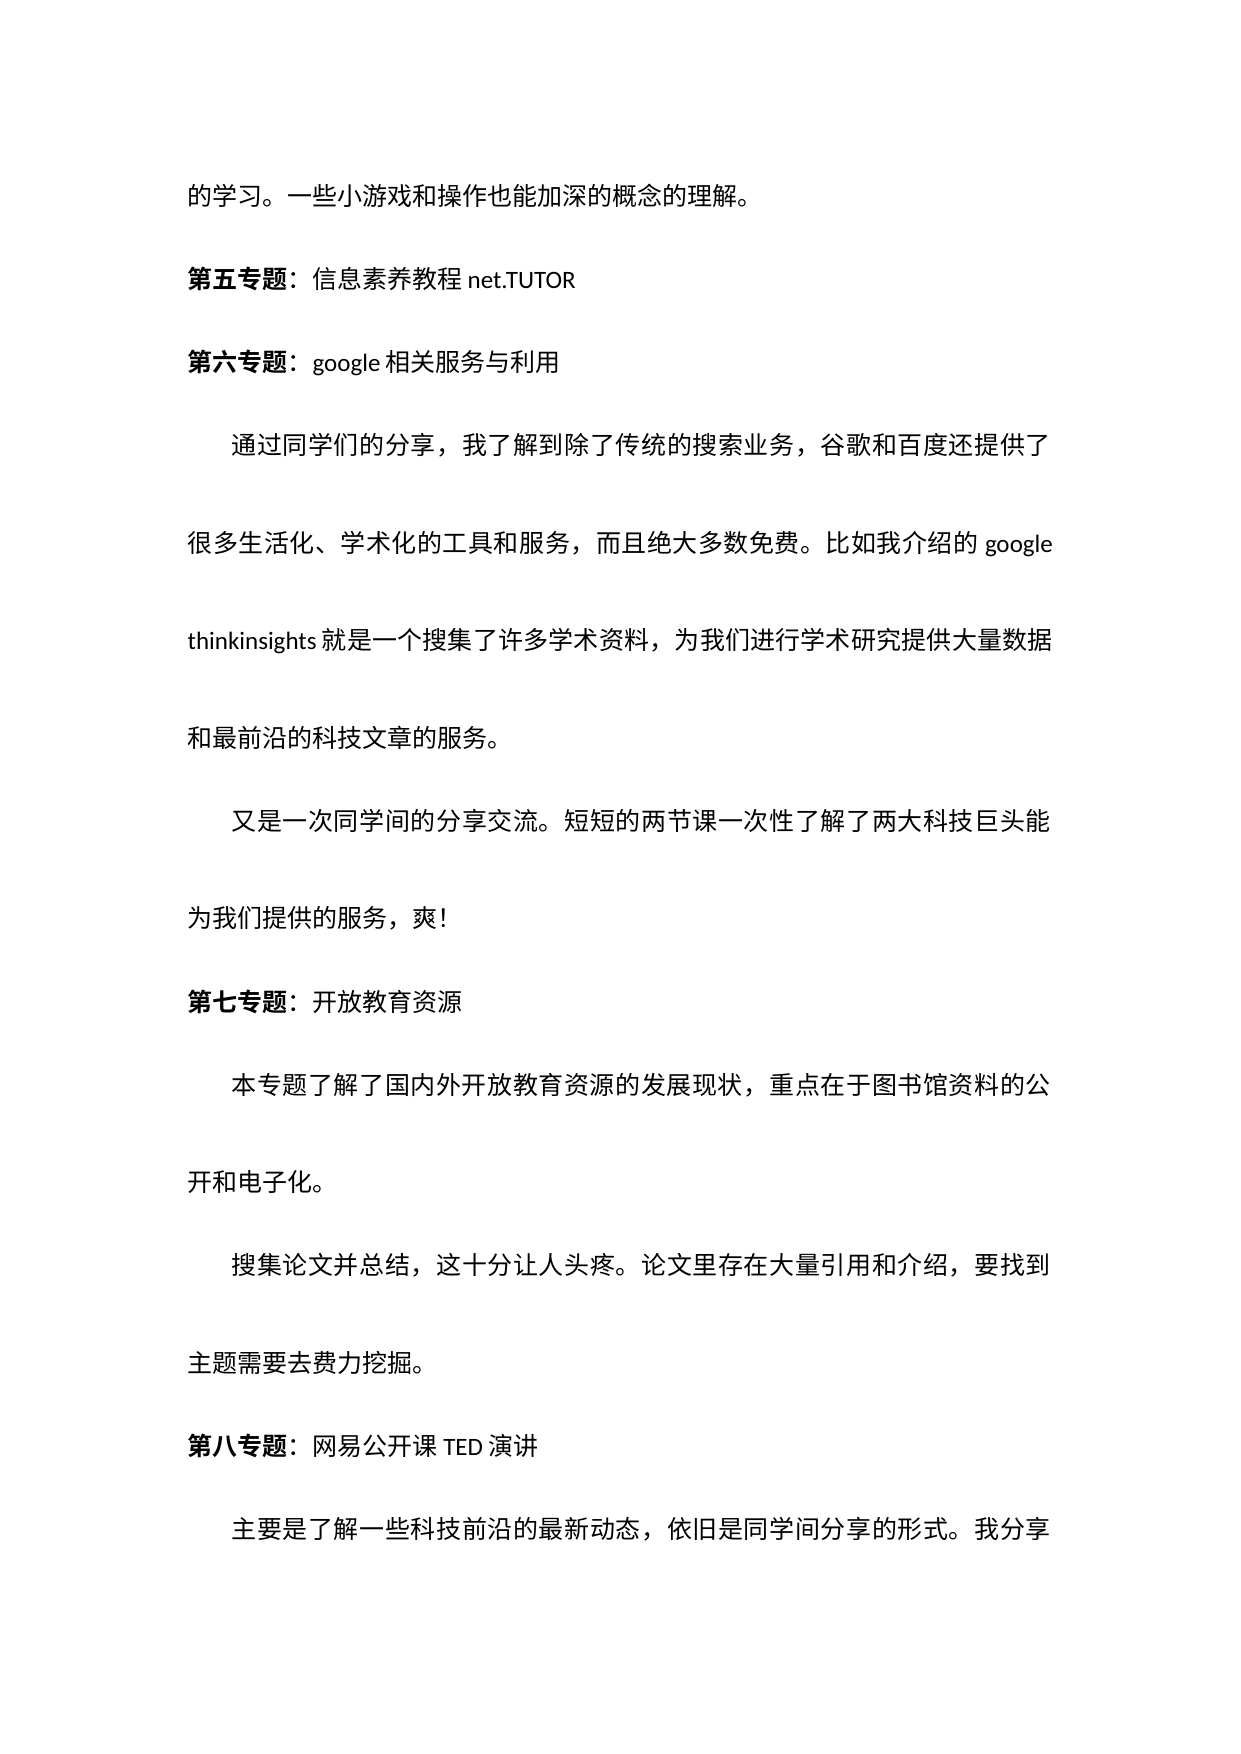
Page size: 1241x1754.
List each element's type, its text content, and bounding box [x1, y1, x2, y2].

text 又是一次同学间的分享交流。短短的两节课一次性了解了两大科技巨头能为我们提供的服务，爽！ [187, 787, 1053, 949]
text 第五专题：信息素养教程net.TUTOR [187, 245, 1053, 310]
text 第七专题：开放教育资源 [187, 968, 1053, 1033]
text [187, 162, 1053, 227]
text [187, 1495, 1053, 1560]
text 通过同学们的分享，我了解到除了传统的搜索业务，谷歌和百度还提供了很多生活化、学术化的工具和服务，而且绝大多数免费。比如我介绍的google thinkinsights就是一个搜集了许多学术资料，为我们进行学术研究提供大量数据和最前沿的科技文章的服务。 [187, 411, 1053, 769]
text 本专题了解了国内外开放教育资源的发展现状，重点在于图书馆资料的公开和电子化。 [187, 1051, 1053, 1213]
text 搜集论文并总结，这十分让人头疼。论文里存在大量引用和介绍，要找到主题需要去费力挖掘。 [187, 1231, 1053, 1394]
text 第八专题：网易公开课 TED演讲 [187, 1412, 1053, 1477]
text 第六专题：google相关服务与利用 [187, 328, 1053, 393]
